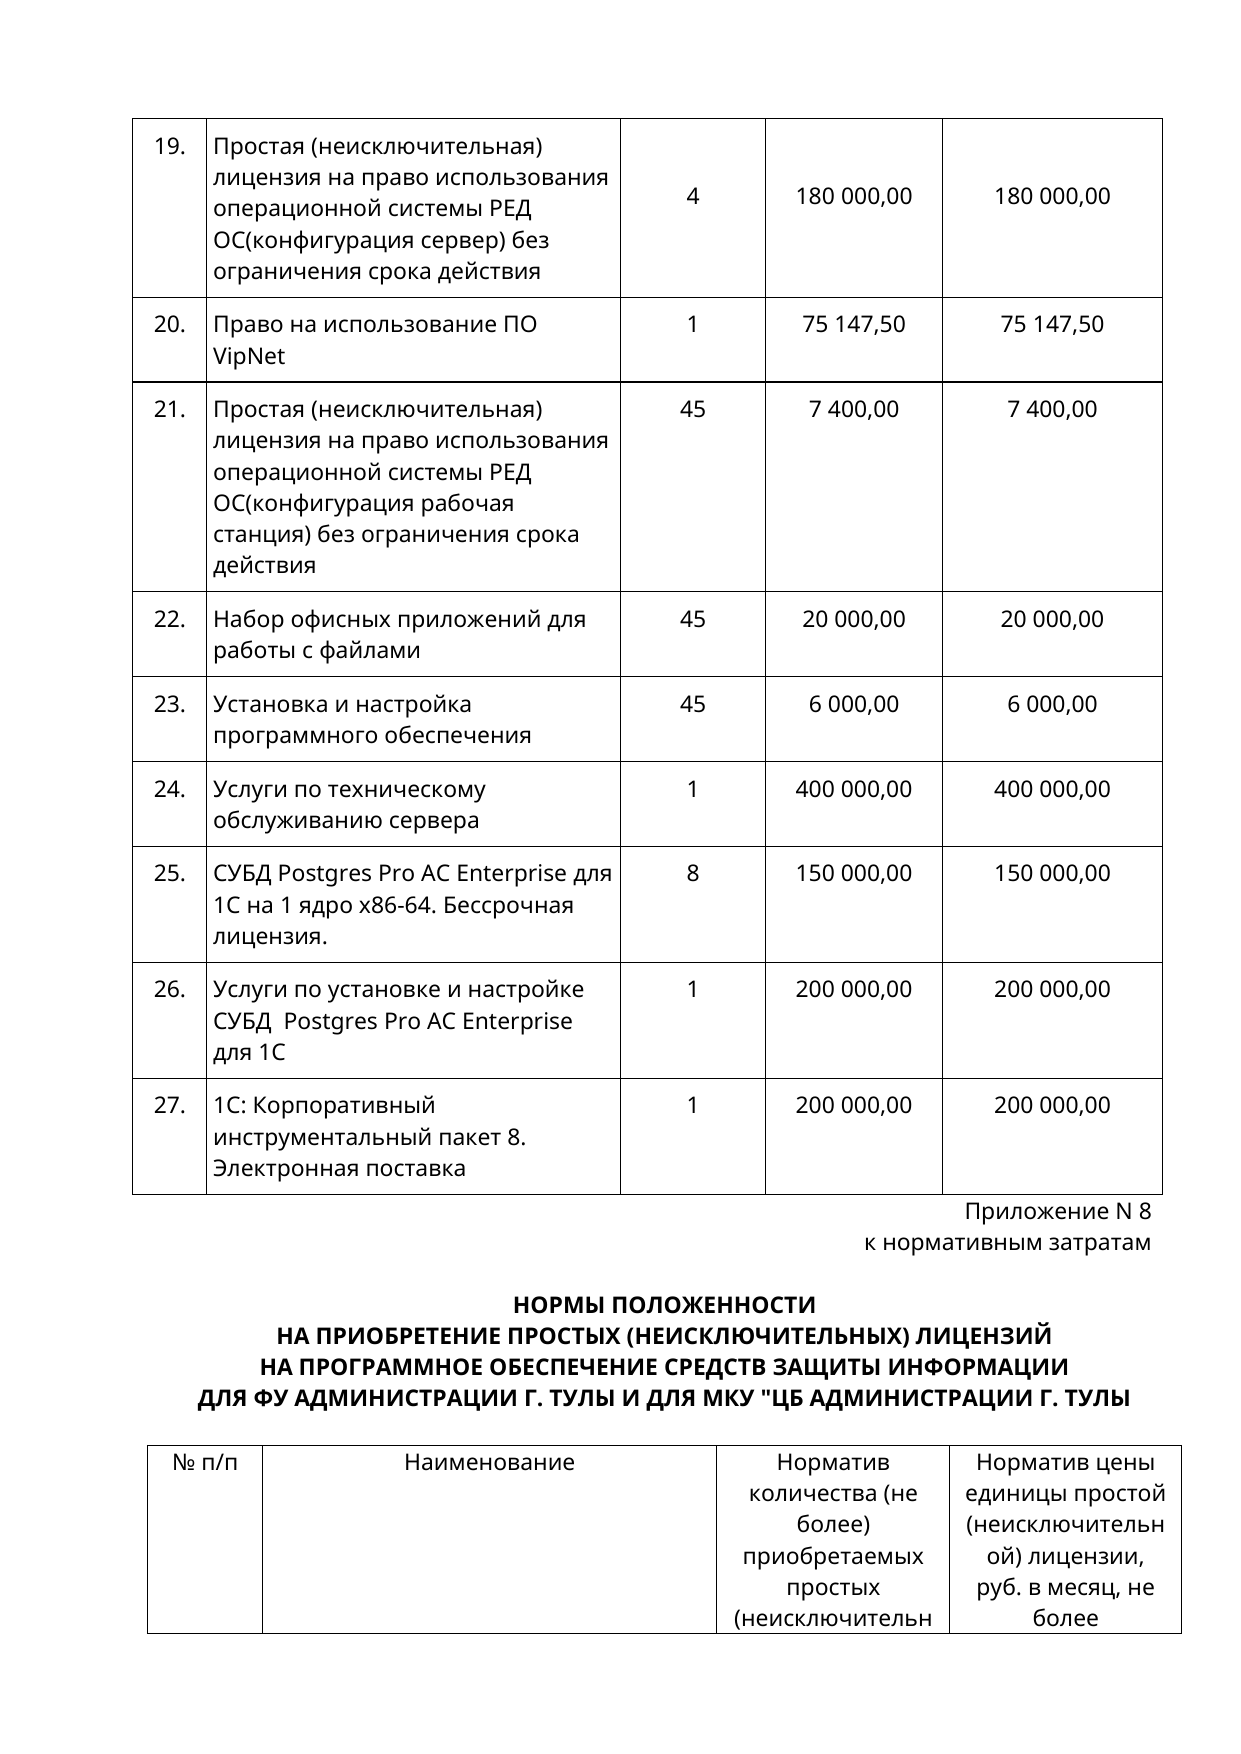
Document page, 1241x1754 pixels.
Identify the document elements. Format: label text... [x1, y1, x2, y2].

table_cell 21. [133, 383, 206, 591]
table_cell 27. [133, 1079, 206, 1194]
table_cell 1 [621, 762, 765, 846]
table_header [717, 1446, 949, 1633]
table_cell 23. [133, 677, 206, 761]
table_cell 20 000,00 [943, 592, 1162, 676]
table_cell 26. [133, 963, 206, 1078]
text к нормативным затратам [177, 1226, 1152, 1257]
table_cell 180 000,00 [943, 119, 1162, 297]
table_cell 150 000,00 [943, 847, 1162, 962]
table_cell 200 000,00 [766, 1079, 942, 1194]
title ДЛЯ ФУ АДМИНИСТРАЦИИ Г. ТУЛЫ И ДЛЯ МКУ "ЦБ АДМИНИСТРАЦИИ Г. ТУЛЫ [177, 1382, 1152, 1413]
table_cell 7 400,00 [766, 383, 942, 591]
table_cell 45 [621, 383, 765, 591]
table_cell Услуги по техническому обслуживанию сервера [207, 762, 620, 846]
table_cell 8 [621, 847, 765, 962]
table_cell 25. [133, 847, 206, 962]
table_cell Право на использование ПО VipNet [207, 298, 620, 381]
table_cell 200 000,00 [943, 963, 1162, 1078]
table_cell 1 [621, 963, 765, 1078]
table_cell 75 147,50 [766, 298, 942, 381]
table_cell 4 [621, 119, 765, 297]
table_cell 400 000,00 [766, 762, 942, 846]
table_cell 22. [133, 592, 206, 676]
table_cell 6 000,00 [766, 677, 942, 761]
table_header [950, 1446, 1181, 1633]
table_header № п/п [148, 1446, 262, 1633]
table_cell 200 000,00 [943, 1079, 1162, 1194]
table_cell 1 [621, 1079, 765, 1194]
table_cell 20. [133, 298, 206, 381]
table_cell 45 [621, 592, 765, 676]
title НА ПРОГРАММНОЕ ОБЕСПЕЧЕНИЕ СРЕДСТВ ЗАЩИТЫ ИНФОРМАЦИИ [177, 1351, 1152, 1382]
table_cell 150 000,00 [766, 847, 942, 962]
table_cell 7 400,00 [943, 383, 1162, 591]
table_cell Установка и настройка программного обеспечения [207, 677, 620, 761]
table_cell 200 000,00 [766, 963, 942, 1078]
table_cell 1 [621, 298, 765, 381]
table_cell Простая (неисключительная) лицензия на право использования операционной системы РЕД ОС(конфигурация рабочая станция) без ограничения срока действия [207, 383, 620, 591]
title НОРМЫ ПОЛОЖЕННОСТИ [177, 1288, 1152, 1320]
table_cell Услуги по установке и настройке СУБД Postgres Pro AC Enterprise для 1C [207, 963, 620, 1078]
table_cell Простая (неисключительная) лицензия на право использования операционной системы РЕД ОС(конфигурация сервер) без ограничения срока действия [207, 119, 620, 297]
table_cell 180 000,00 [766, 119, 942, 297]
table_cell 24. [133, 762, 206, 846]
title НА ПРИОБРЕТЕНИЕ ПРОСТЫХ (НЕИСКЛЮЧИТЕЛЬНЫХ) ЛИЦЕНЗИЙ [177, 1320, 1152, 1351]
table_cell 19. [133, 119, 206, 297]
table_cell 1С: Корпоративный инструментальный пакет 8. Электронная поставка [207, 1079, 620, 1194]
table_cell 6 000,00 [943, 677, 1162, 761]
table_header Наименование [263, 1446, 716, 1633]
table_cell СУБД Postgres Pro AC Enterprise для 1C на 1 ядро x86-64. Бессрочная лицензия. [207, 847, 620, 962]
table_cell 75 147,50 [943, 298, 1162, 381]
text Приложение N 8 [177, 1195, 1152, 1226]
table_cell 400 000,00 [943, 762, 1162, 846]
table_cell Набор офисных приложений для работы с файлами [207, 592, 620, 676]
table_cell 45 [621, 677, 765, 761]
table_cell 20 000,00 [766, 592, 942, 676]
